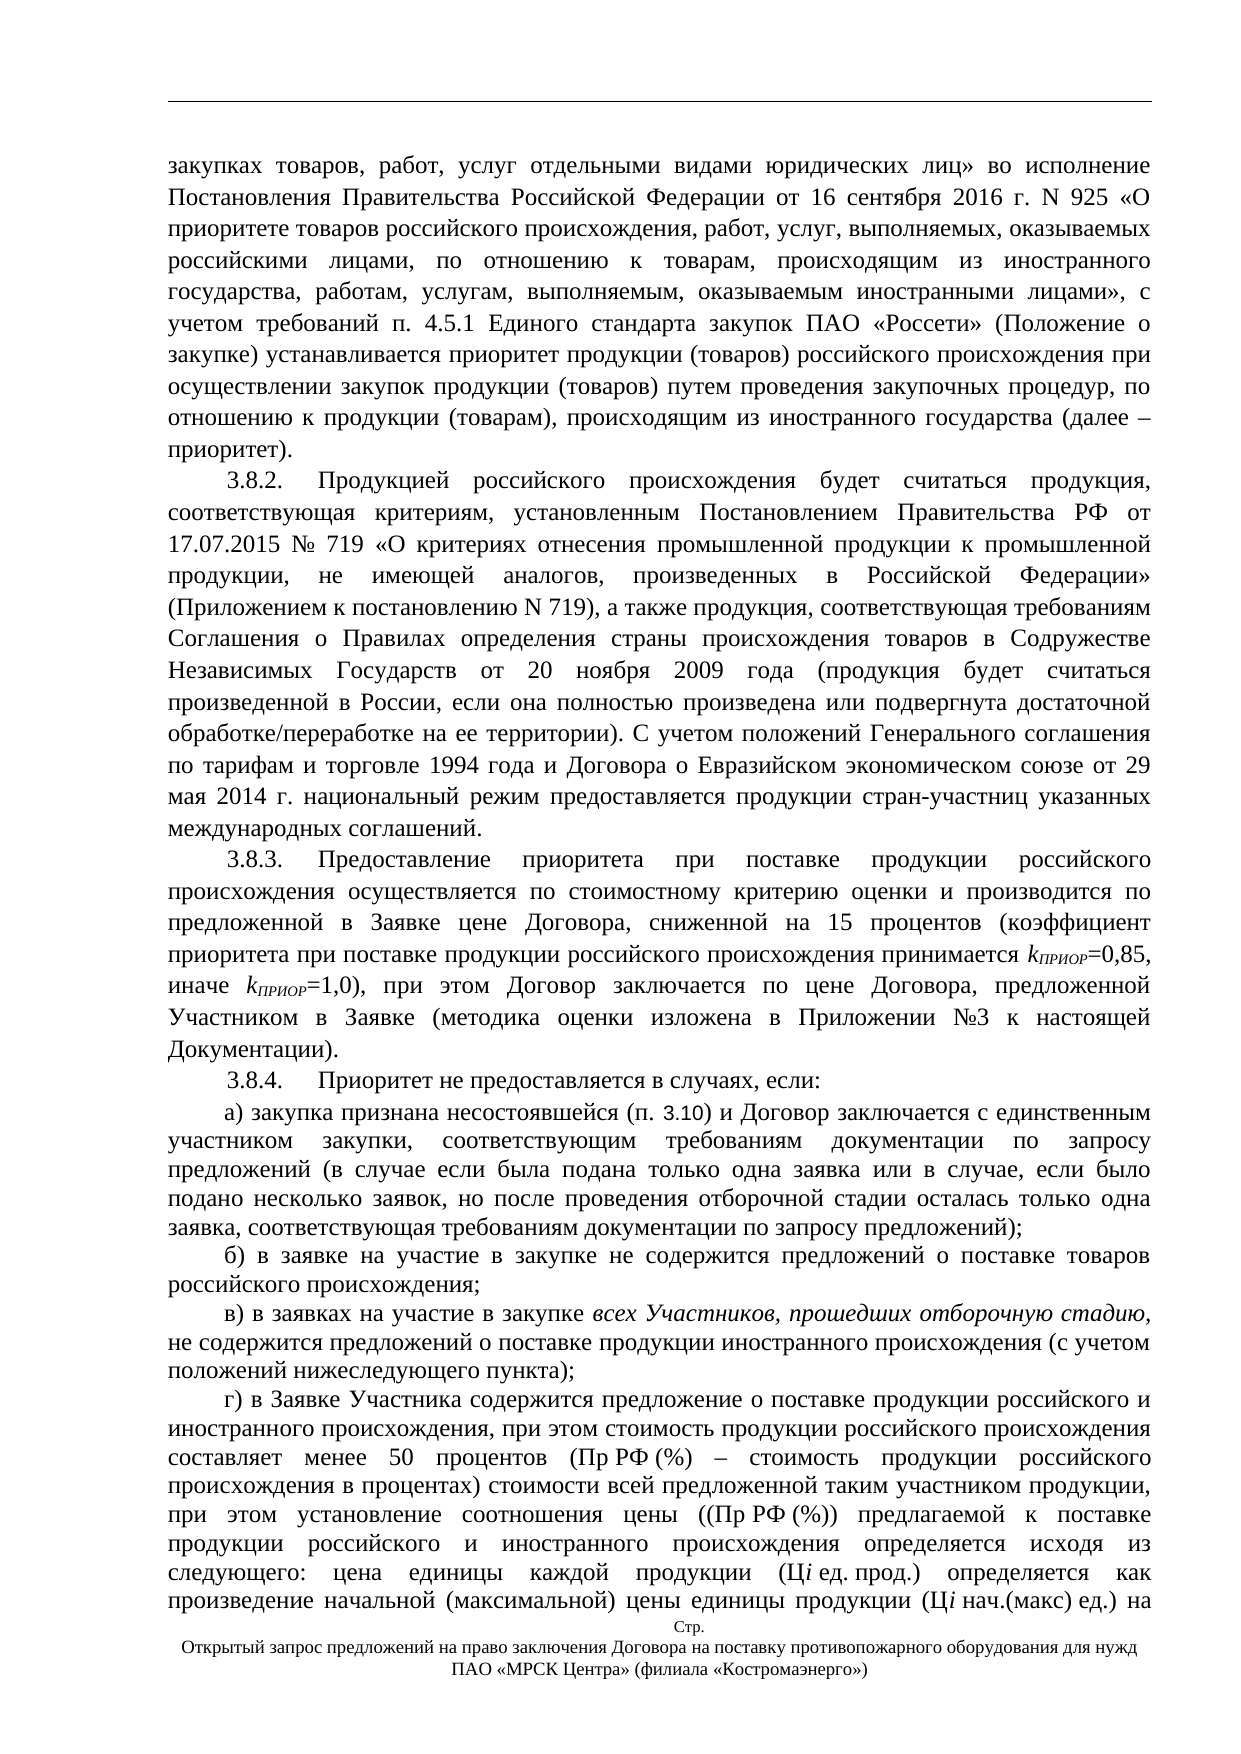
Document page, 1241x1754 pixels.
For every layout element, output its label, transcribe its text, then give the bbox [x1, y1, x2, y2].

text б) в заявке на участие в закупке не содержится предложений о поставке товаров российского происхождения; [168, 1241, 1152, 1298]
list Продукцией российского происхождения будет считаться продукция, соответствующая критериям, установленным Постановлением Правительства РФ от 17.07.2015 № 719 «О критериях отнесения промышленной продукции к промышленной продукции, не имеющей аналогов, произведенных в Российской Федерации» (Приложением к постановлению N 719), а также продукция, соответствующая требованиям Соглашения о Правилах определения страны происхождения товаров в Содружестве Независимых Государств от 20 ноября 2009 года (продукция будет считаться произведенной в России, если она полностью произведена или подвергнута достаточной обработке/переработке на ее территории). С учетом положений Генерального соглашения по тарифам и торговле 1994 года и Договора о Евразийском экономическом союзе от 29 мая 2014 г. национальный режим предоставляется продукции стран-участниц указанных международных соглашений. [168, 466, 1152, 842]
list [168, 150, 1152, 463]
text а) закупка признана несостоявшейся (п. 3.10) и Договор заключается с единственным участником закупки, соответствующим требованиям документации по запросу предложений (в случае если была подана только одна заявка или в случае, если было подано несколько заявок, но после проведения отборочной стадии осталась только одна заявка, соответствующая требованиям документации по запросу предложений); [168, 1097, 1152, 1241]
text в) в заявках на участие в закупке всех Участников, прошедших отборочную стадию, не содержится предложений о поставке продукции иностранного происхождения (с учетом положений нижеследующего пункта); [168, 1298, 1152, 1384]
list Приоритет не предоставляется в случаях, если: [168, 1065, 1152, 1094]
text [168, 1384, 1152, 1614]
list Предоставление приоритета при поставке продукции российского происхождения осуществляется по стоимостному критерию оценки и производится по предложенной в Заявке цене Договора, сниженной на 15 процентов (коэффициент приоритета при поставке продукции российского происхождения принимается kПРИОР=0,85, иначе kПРИОР=1,0), при этом Договор заключается по цене Договора, предложенной Участником в Заявке (методика оценки изложена в Приложении №3 к настоящей Документации). [168, 844, 1152, 1062]
